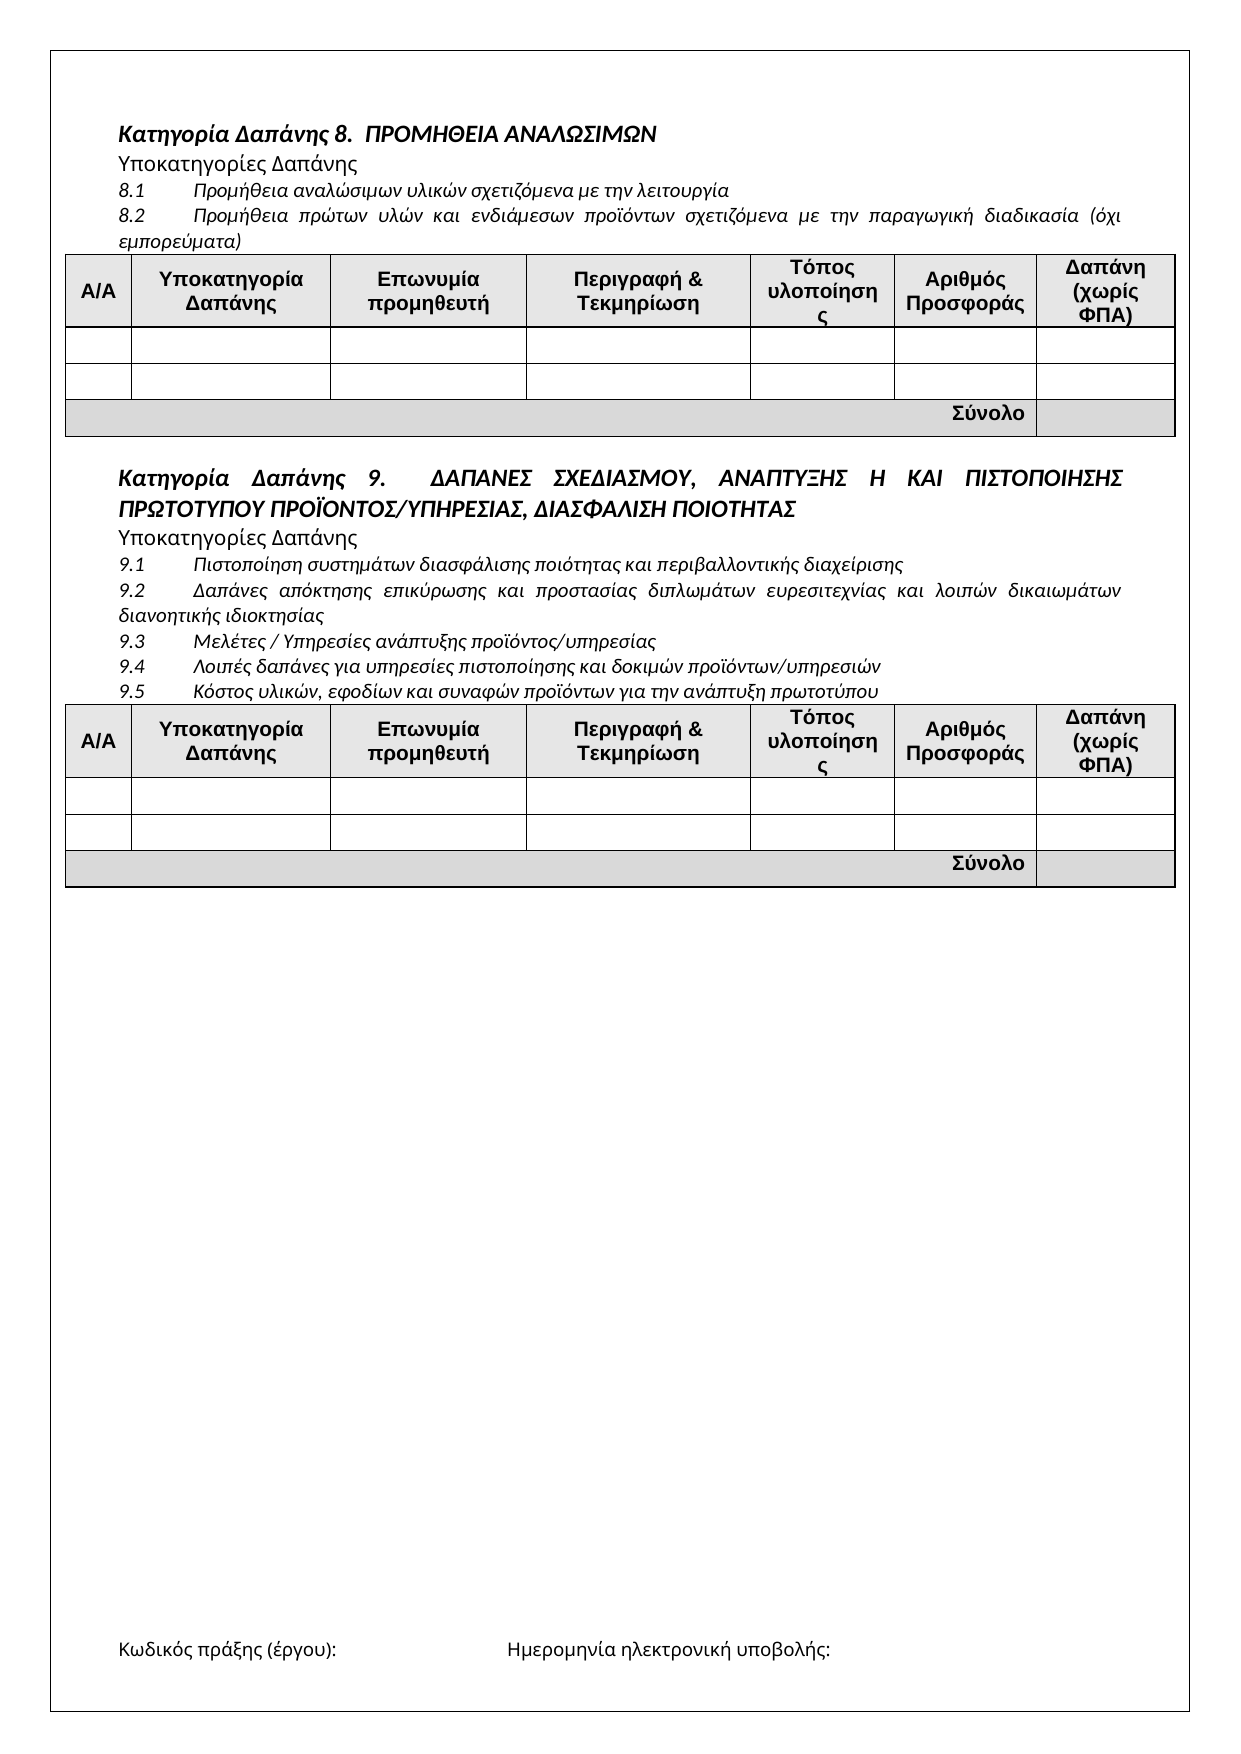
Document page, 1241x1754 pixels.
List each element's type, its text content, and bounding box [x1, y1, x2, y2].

table_cell [1037, 851, 1174, 886]
table_cell [527, 328, 750, 363]
table_header Αριθμός Προσφοράς [895, 255, 1036, 326]
table_cell [1037, 364, 1174, 399]
table_header Δαπάνη (χωρίς ΦΠΑ) [1037, 255, 1174, 326]
table_cell [66, 328, 131, 363]
table_cell [1037, 778, 1174, 813]
table_header Δαπάνη (χωρίς ΦΠΑ) [1037, 705, 1174, 777]
table_cell [1037, 400, 1174, 436]
text 9.1 Πιστοποίηση συστημάτων διασφάλισης ποιότητας και περιβαλλοντικής διαχείρισης [118, 552, 1122, 577]
table_header Υποκατηγορία Δαπάνης [132, 705, 330, 777]
table_cell [66, 815, 131, 850]
table_cell [66, 364, 131, 399]
table_cell [895, 328, 1036, 363]
table_header Α/Α [66, 255, 131, 326]
table_cell Σύνολο [66, 400, 1036, 436]
table_cell [331, 778, 526, 813]
table_header Επωνυμία προμηθευτή [331, 255, 526, 326]
table_header Α/Α [66, 705, 131, 777]
table_cell [895, 364, 1036, 399]
table_header Επωνυμία προμηθευτή [331, 705, 526, 777]
table_cell [132, 364, 330, 399]
table_cell [132, 328, 330, 363]
table_cell [751, 778, 894, 813]
text Κατηγορία Δαπάνης 8. ΠΡΟΜΗΘΕΙΑ ΑΝΑΛΩΣΙΜΩΝ [118, 118, 1122, 149]
table_cell [331, 328, 526, 363]
table_cell [331, 815, 526, 850]
text 9.4 Λοιπές δαπάνες για υπηρεσίες πιστοποίησης και δοκιμών προϊόντων/υπηρεσιών [118, 653, 1122, 679]
table_cell [895, 778, 1036, 813]
table_cell [751, 328, 894, 363]
table_cell [527, 364, 750, 399]
table_cell [1037, 328, 1174, 363]
table_cell [751, 815, 894, 850]
table_cell [66, 778, 131, 813]
table_header Αριθμός Προσφοράς [895, 705, 1036, 777]
text 8.1 Προμήθεια αναλώσιμων υλικών σχετιζόμενα με την λειτουργία [118, 177, 1122, 203]
table_header Περιγραφή & Τεκμηρίωση [527, 705, 750, 777]
table_header Περιγραφή & Τεκμηρίωση [527, 255, 750, 326]
table_cell [751, 364, 894, 399]
table_cell [895, 815, 1036, 850]
text 9.5 Κόστος υλικών, εφοδίων και συναφών προϊόντων για την ανάπτυξη πρωτοτύπου [118, 679, 1122, 704]
table_header Υποκατηγορία Δαπάνης [132, 255, 330, 326]
table_header Τόπος υλοποίησης [751, 705, 894, 777]
table_header Τόπος υλοποίησης [751, 255, 894, 326]
text Κατηγορία Δαπάνης 9. ΔΑΠΑΝΕΣ ΣΧΕΔΙΑΣΜΟΥ, ΑΝΑΠΤΥΞΗΣ Ή ΚΑΙ ΠΙΣΤΟΠΟΙΗΣΗΣ ΠΡΩΤΟΤΥΠΟΥ ΠΡΟΪΟΝΤΟΣ/ΥΠΗΡΕΣΙΑΣ, ΔΙΑΣΦΑΛΙΣΗ ΠΟΙΟΤΗΤΑΣ [118, 462, 1122, 523]
table_cell [527, 815, 750, 850]
table_cell [331, 364, 526, 399]
table_cell [132, 778, 330, 813]
text Υποκατηγορίες Δαπάνης [118, 523, 1122, 552]
table_cell [1037, 815, 1174, 850]
text 9.3 Μελέτες / Υπηρεσίες ανάπτυξης προϊόντος/υπηρεσίας [118, 628, 1122, 653]
table_cell [132, 815, 330, 850]
text 8.2 Προμήθεια πρώτων υλών και ενδιάμεσων προϊόντων σχετιζόμενα με την παραγωγική διαδικασία (όχι εμπορεύματα) [118, 203, 1122, 253]
table_cell Σύνολο [66, 851, 1036, 886]
text Υποκατηγορίες Δαπάνης [118, 149, 1122, 177]
table_cell [527, 778, 750, 813]
text 9.2 Δαπάνες απόκτησης επικύρωσης και προστασίας διπλωμάτων ευρεσιτεχνίας και λοιπών δικαιωμάτων διανοητικής ιδιοκτησίας [118, 577, 1122, 628]
